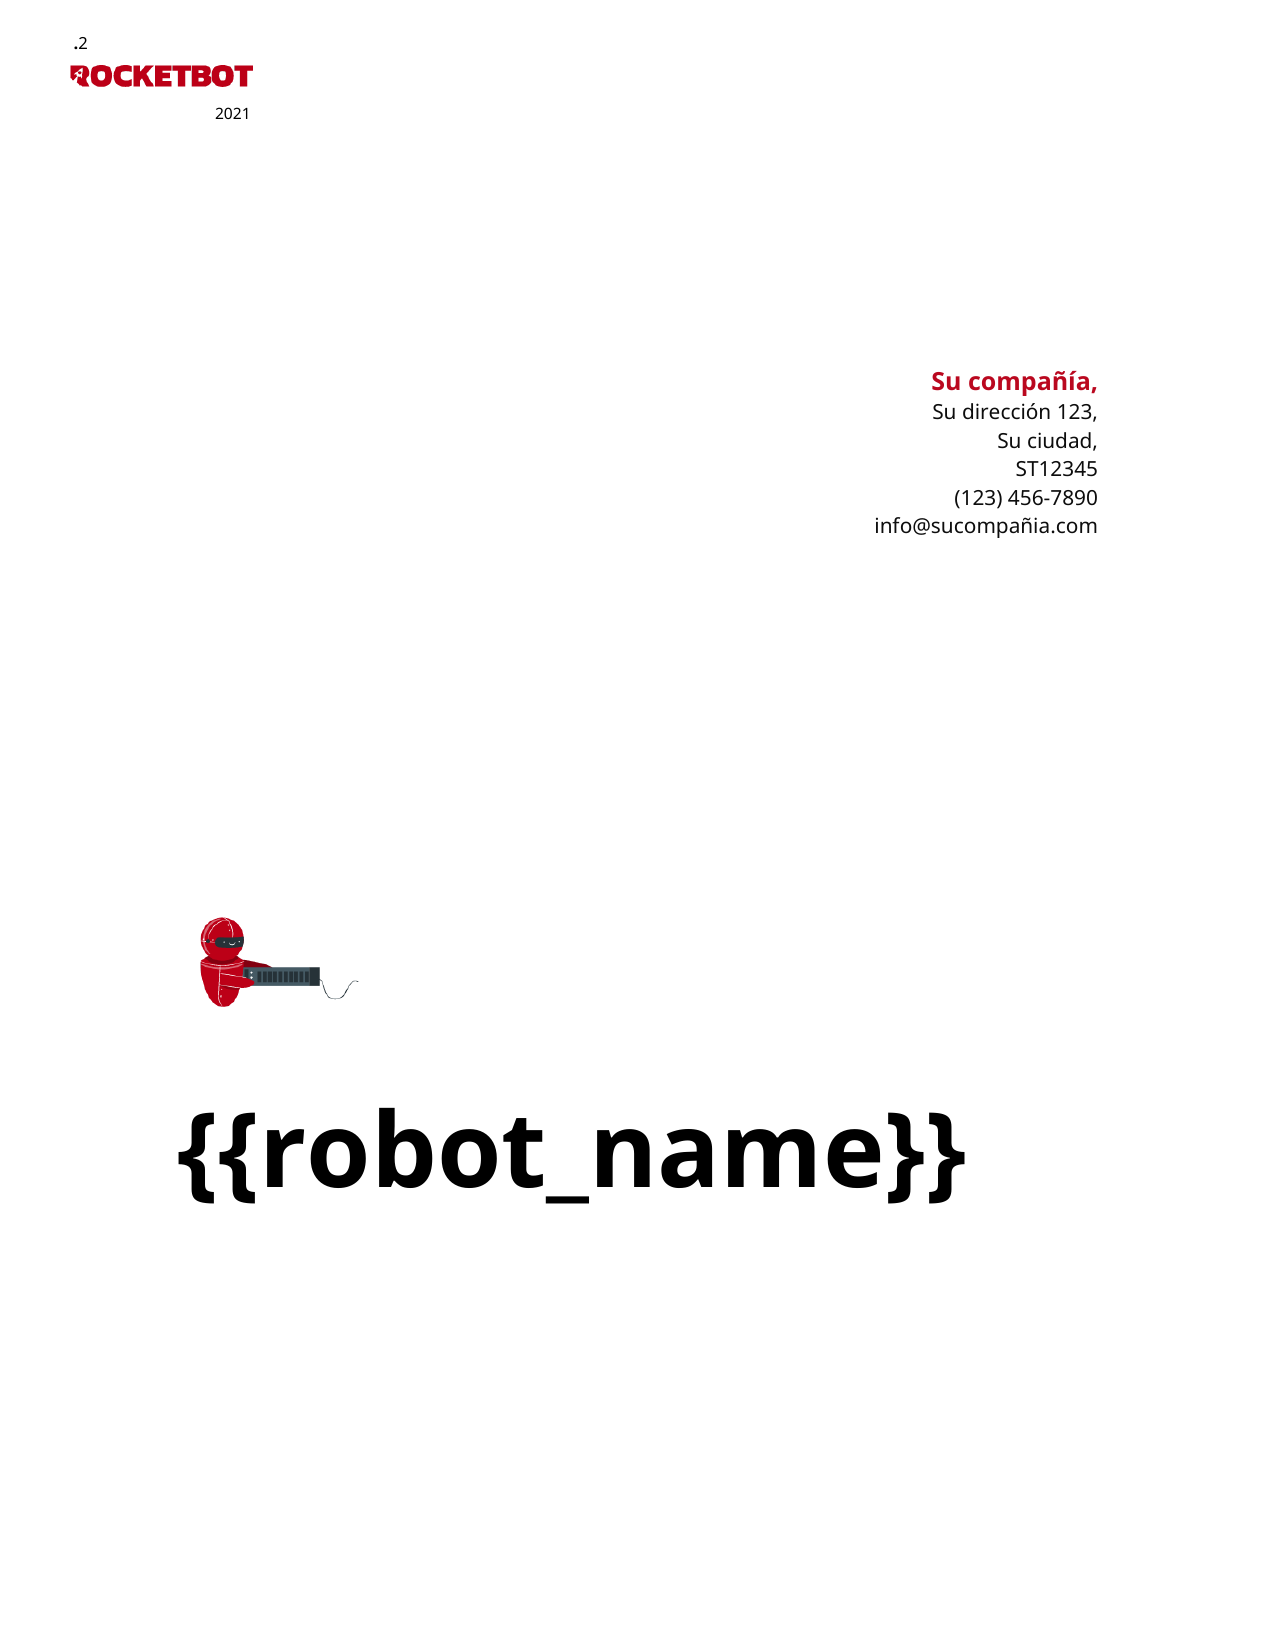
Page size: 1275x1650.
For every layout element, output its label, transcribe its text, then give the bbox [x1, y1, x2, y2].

text Su compañía, [177, 363, 1098, 397]
picture [196, 912, 361, 1011]
text info@sucompañia.com [177, 511, 1098, 539]
text ST12345 [177, 454, 1098, 483]
text Su ciudad, [177, 426, 1098, 454]
picture [63, 57, 278, 94]
text {{robot_name}} [177, 1076, 967, 1218]
text (123) 456-7890 [177, 483, 1098, 511]
text Su dirección 123, [177, 397, 1098, 426]
